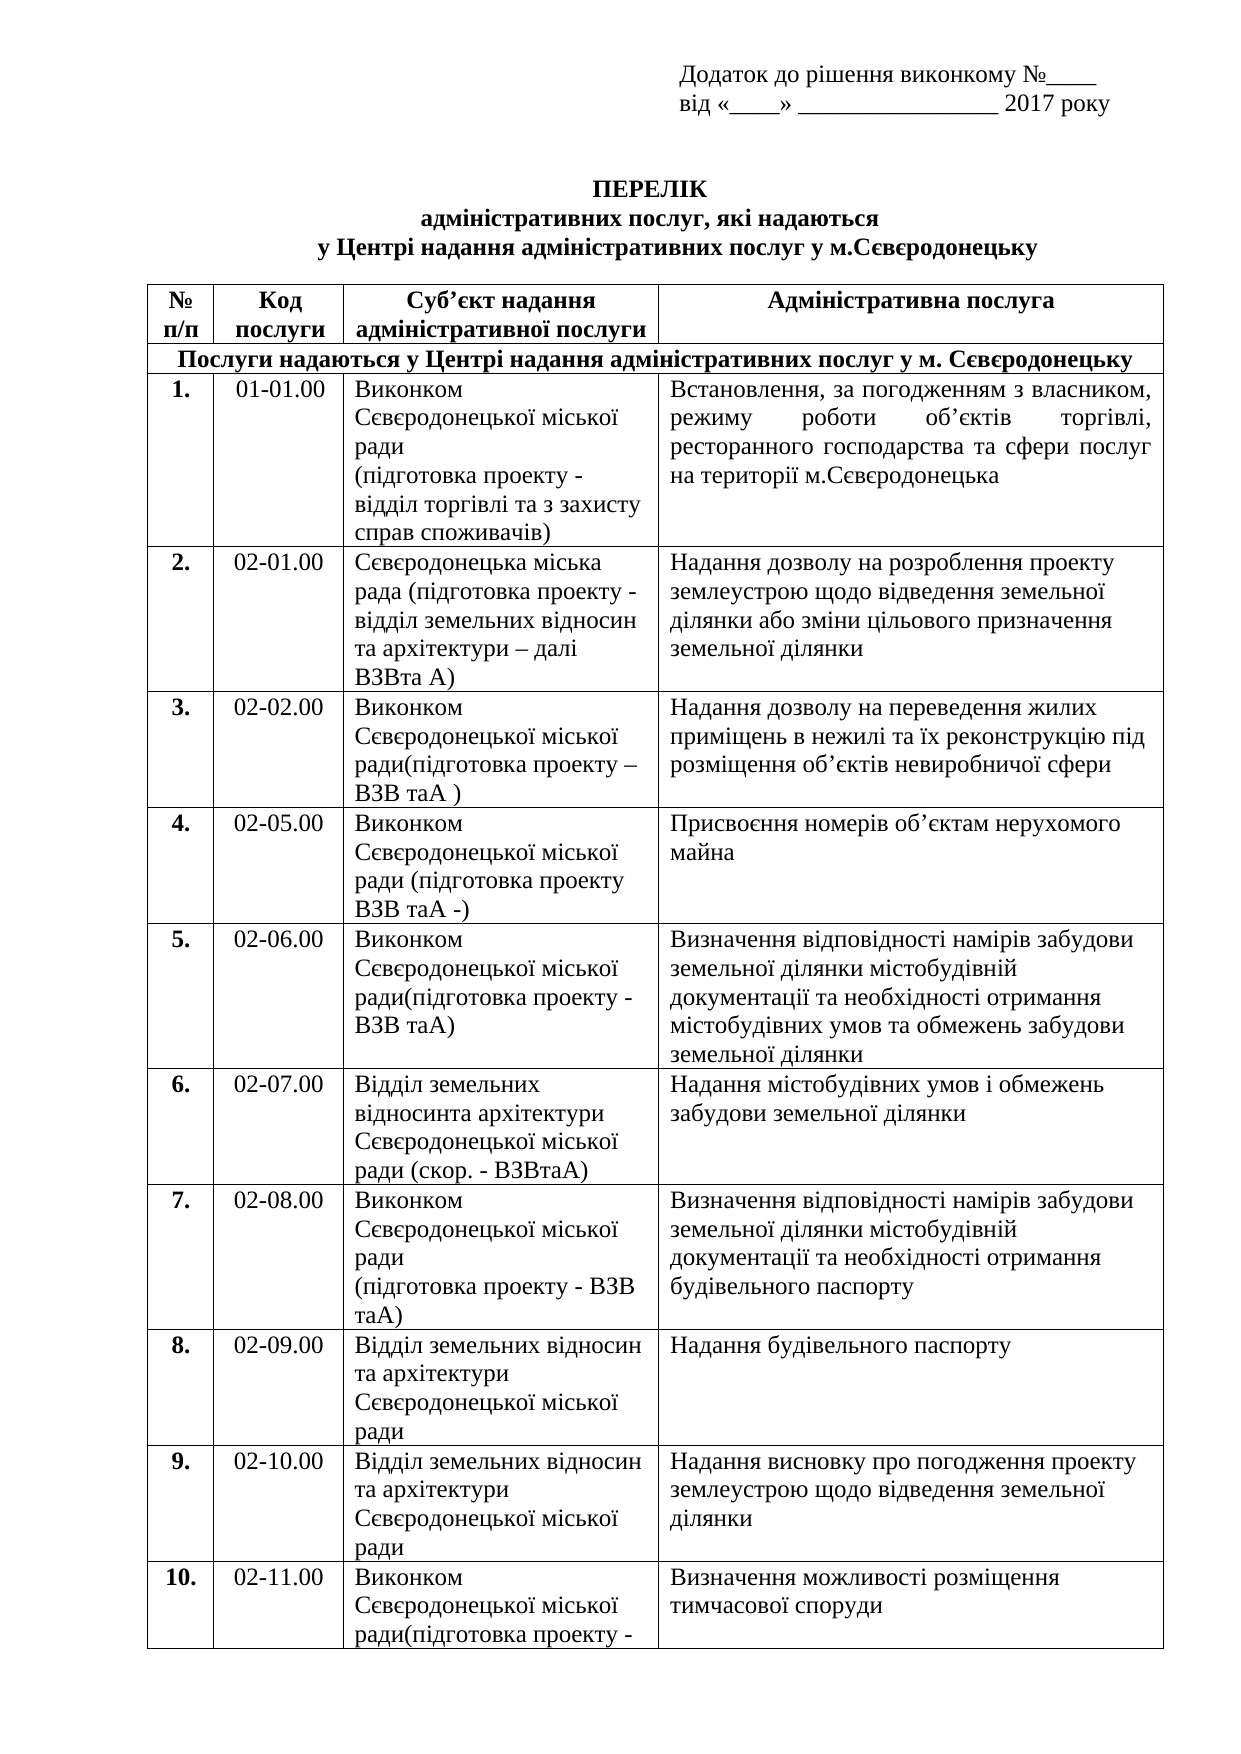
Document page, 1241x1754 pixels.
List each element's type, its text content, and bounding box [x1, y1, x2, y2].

table_cell Надання дозволу на переведення жилих приміщень в нежилі та їх реконструкцію під розміщення об’єктів невиробничої сфери [659, 692, 1163, 807]
table_header Суб’єкт надання адміністративної послуги [344, 285, 658, 343]
table_cell 5. [148, 924, 213, 1068]
table_cell Виконком Сєвєродонецької міської ради(підготовка проекту - ВЗВ таА) [344, 924, 658, 1068]
table_cell Надання будівельного паспорту [659, 1330, 1163, 1445]
table_header Адміністративна послуга [659, 285, 1163, 343]
table_cell 7. [148, 1185, 213, 1329]
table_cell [344, 1562, 658, 1648]
table_cell Надання висновку про погодження проекту землеустрою щодо відведення земельної ділянки [659, 1446, 1163, 1561]
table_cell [659, 1562, 1163, 1648]
table_cell 02-10.00 [214, 1446, 343, 1561]
table_cell Визначення відповідності намірів забудови земельної ділянки містобудівній документації та необхідності отримання містобудівних умов та обмежень забудови земельної ділянки [659, 924, 1163, 1068]
table_cell 01-01.00 [214, 374, 343, 546]
table_cell 6. [148, 1069, 213, 1184]
table_cell 3. [148, 692, 213, 807]
table_cell Сєвєродонецька міська рада (підготовка проекту - відділ земельних відносин та архітектури – далі ВЗВта А) [344, 547, 658, 691]
table_cell Надання дозволу на розроблення проекту землеустрою щодо відведення земельної ділянки або зміни цільового призначення земельної ділянки [659, 547, 1163, 691]
table_cell 2. [148, 547, 213, 691]
table_cell 02-07.00 [214, 1069, 343, 1184]
table_cell Відділ земельних відносин та архітектури Сєвєродонецької міської ради [344, 1446, 658, 1561]
text Додаток до рішення виконкому №____ [118, 59, 1131, 88]
table_cell Виконком Сєвєродонецької міської ради (підготовка проекту ВЗВ таА -) [344, 808, 658, 923]
table_cell Виконком Сєвєродонецької міської ради(підготовка проекту –ВЗВ таА ) [344, 692, 658, 807]
table_cell 02-05.00 [214, 808, 343, 923]
table_cell Виконком Сєвєродонецької міської ради (підготовка проекту - ВЗВ таА) [344, 1185, 658, 1329]
table_cell Виконком Сєвєродонецької міської ради (підготовка проекту - відділ торгівлі та з захисту справ споживачів) [344, 374, 658, 546]
text у Центрі надання адміністративних послуг у м.Сєвєродонецьку [204, 232, 1152, 260]
table_cell Послуги надаються у Центрі надання адміністративних послуг у м. Сєвєродонецьку [148, 344, 1163, 373]
text від «____» ________________ 2017 року [148, 88, 1152, 117]
table_cell 02-11.00 [214, 1562, 343, 1648]
table_cell 9. [148, 1446, 213, 1561]
table_cell 4. [148, 808, 213, 923]
table_header Код послуги [214, 285, 343, 343]
text адміністративних послуг, які надаються [148, 203, 1152, 232]
table_cell 8. [148, 1330, 213, 1445]
table_cell 02-08.00 [214, 1185, 343, 1329]
table_cell Надання містобудівних умов і обмежень забудови земельної ділянки [659, 1069, 1163, 1184]
table_cell 1. [148, 374, 213, 546]
table_cell Відділ земельних відносинта архітектури Сєвєродонецької міської ради (скор. - ВЗВтаА) [344, 1069, 658, 1184]
table_cell Встановлення, за погодженням з власником, режиму роботи об’єктів торгівлі, ресторанного господарства та сфери послуг на території м.Сєвєродонецька [659, 374, 1163, 546]
table_cell 02-09.00 [214, 1330, 343, 1445]
table_cell 02-01.00 [214, 547, 343, 691]
table_cell Присвоєння номерів об’єктам нерухомого майна [659, 808, 1163, 923]
table_cell Визначення відповідності намірів забудови земельної ділянки містобудівній документації та необхідності отримання будівельного паспорту [659, 1185, 1163, 1329]
table_cell 10. [148, 1562, 213, 1648]
table_cell Відділ земельних відносин та архітектури Сєвєродонецької міської ради [344, 1330, 658, 1445]
table_cell 02-02.00 [214, 692, 343, 807]
table_header № п/п [148, 285, 213, 343]
text ПЕРЕЛІК [148, 174, 1152, 203]
table_cell 02-06.00 [214, 924, 343, 1068]
